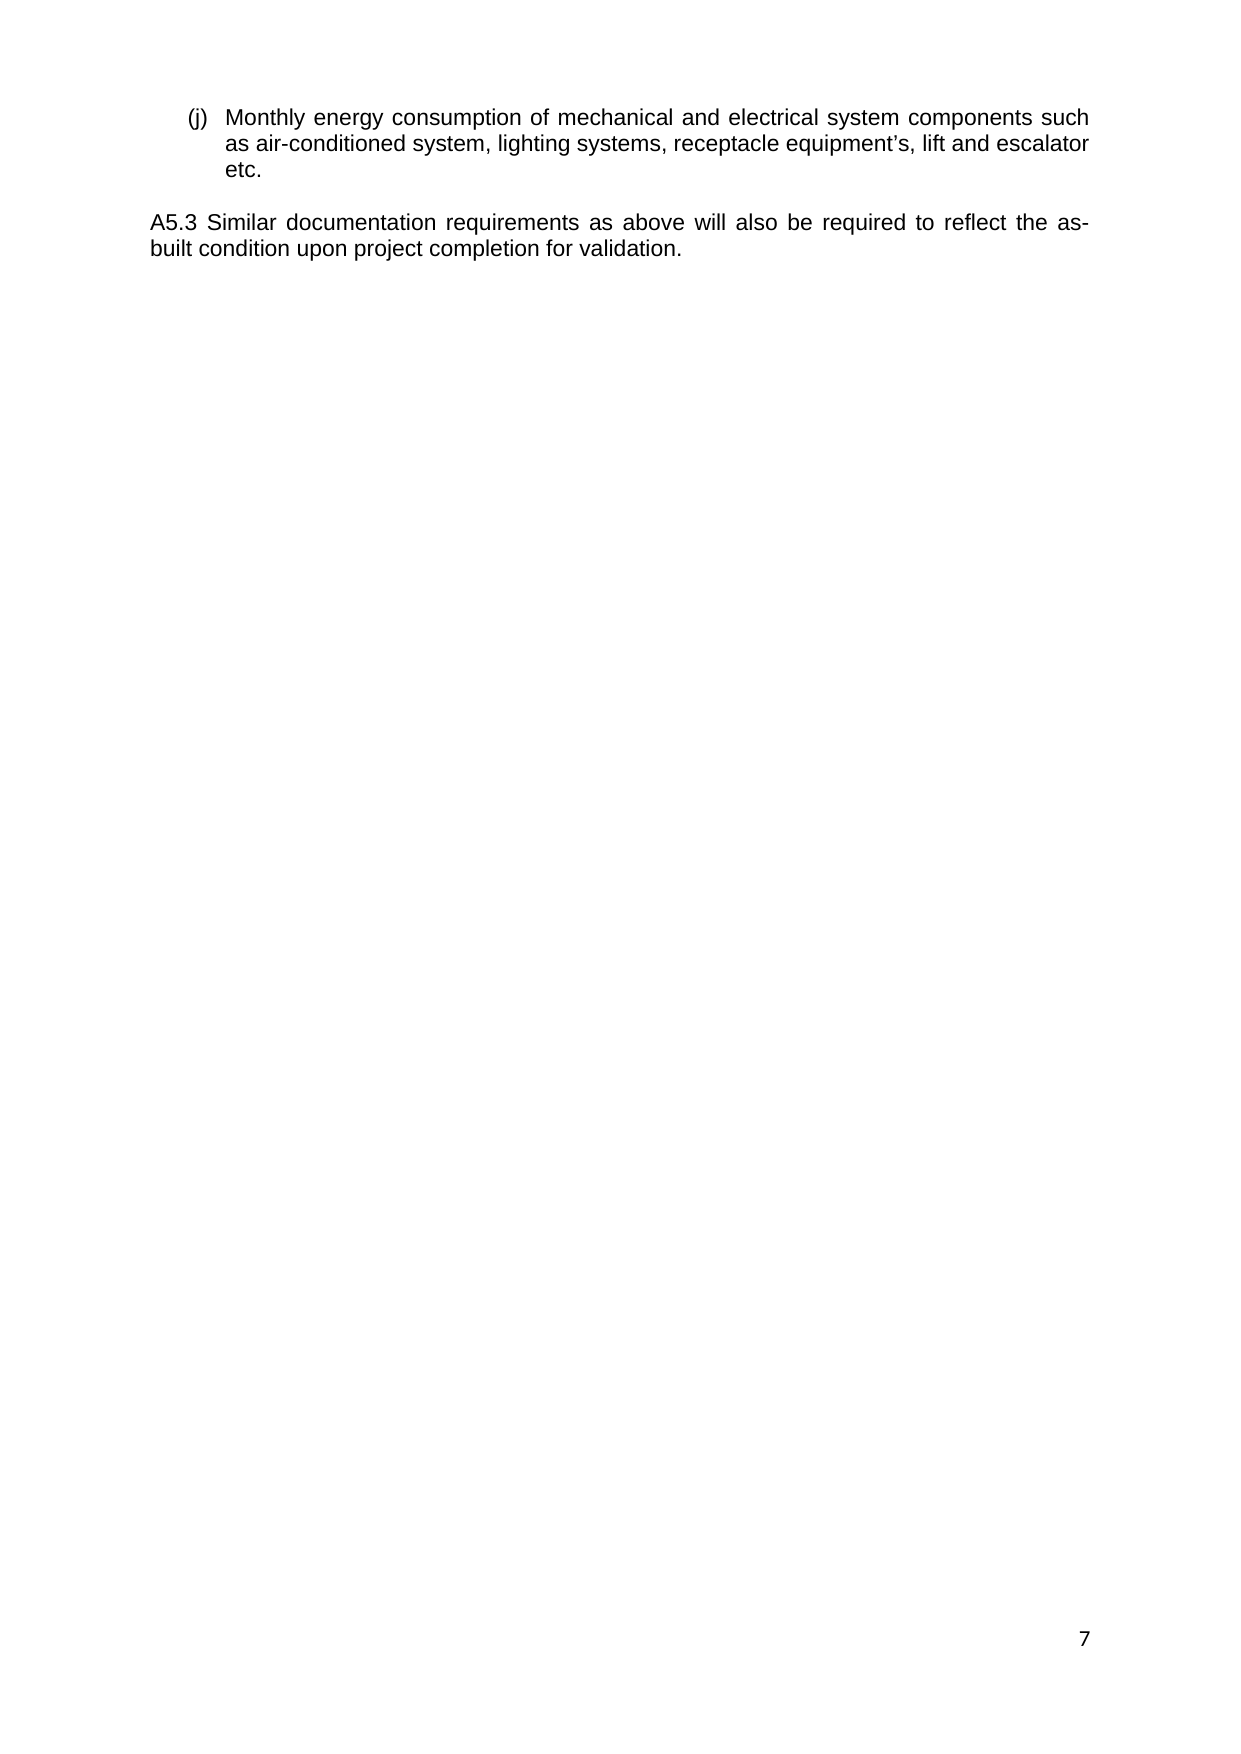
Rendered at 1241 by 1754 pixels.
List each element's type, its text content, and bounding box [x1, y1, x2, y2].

text A5.3 Similar documentation requirements as above will also be required to reflect the as-built condition upon project completion for validation. [150, 209, 1090, 262]
list Monthly energy consumption of mechanical and electrical system components such as air-conditioned system, lighting systems, receptacle equipment’s, lift and escalator etc. [187, 103, 1090, 182]
